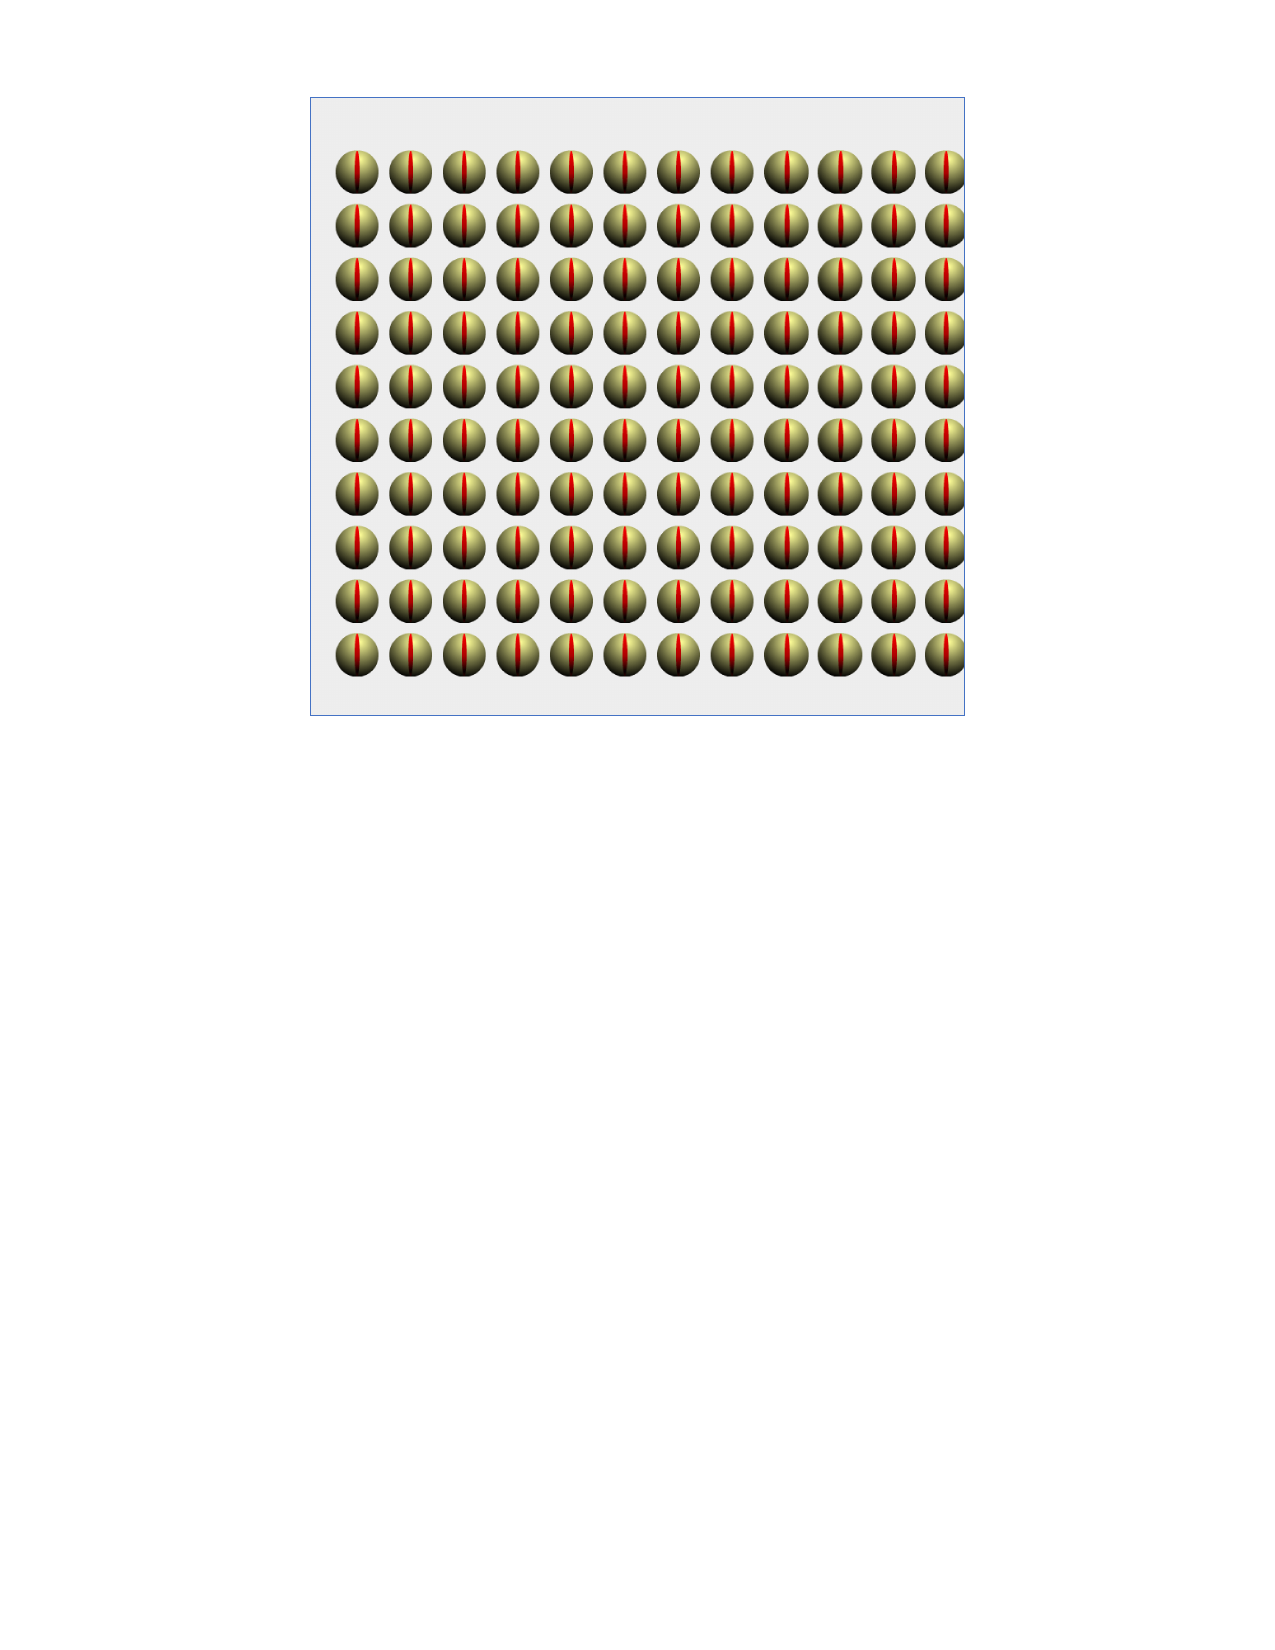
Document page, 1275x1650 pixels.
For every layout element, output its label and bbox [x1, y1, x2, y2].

picture [311, 98, 964, 715]
